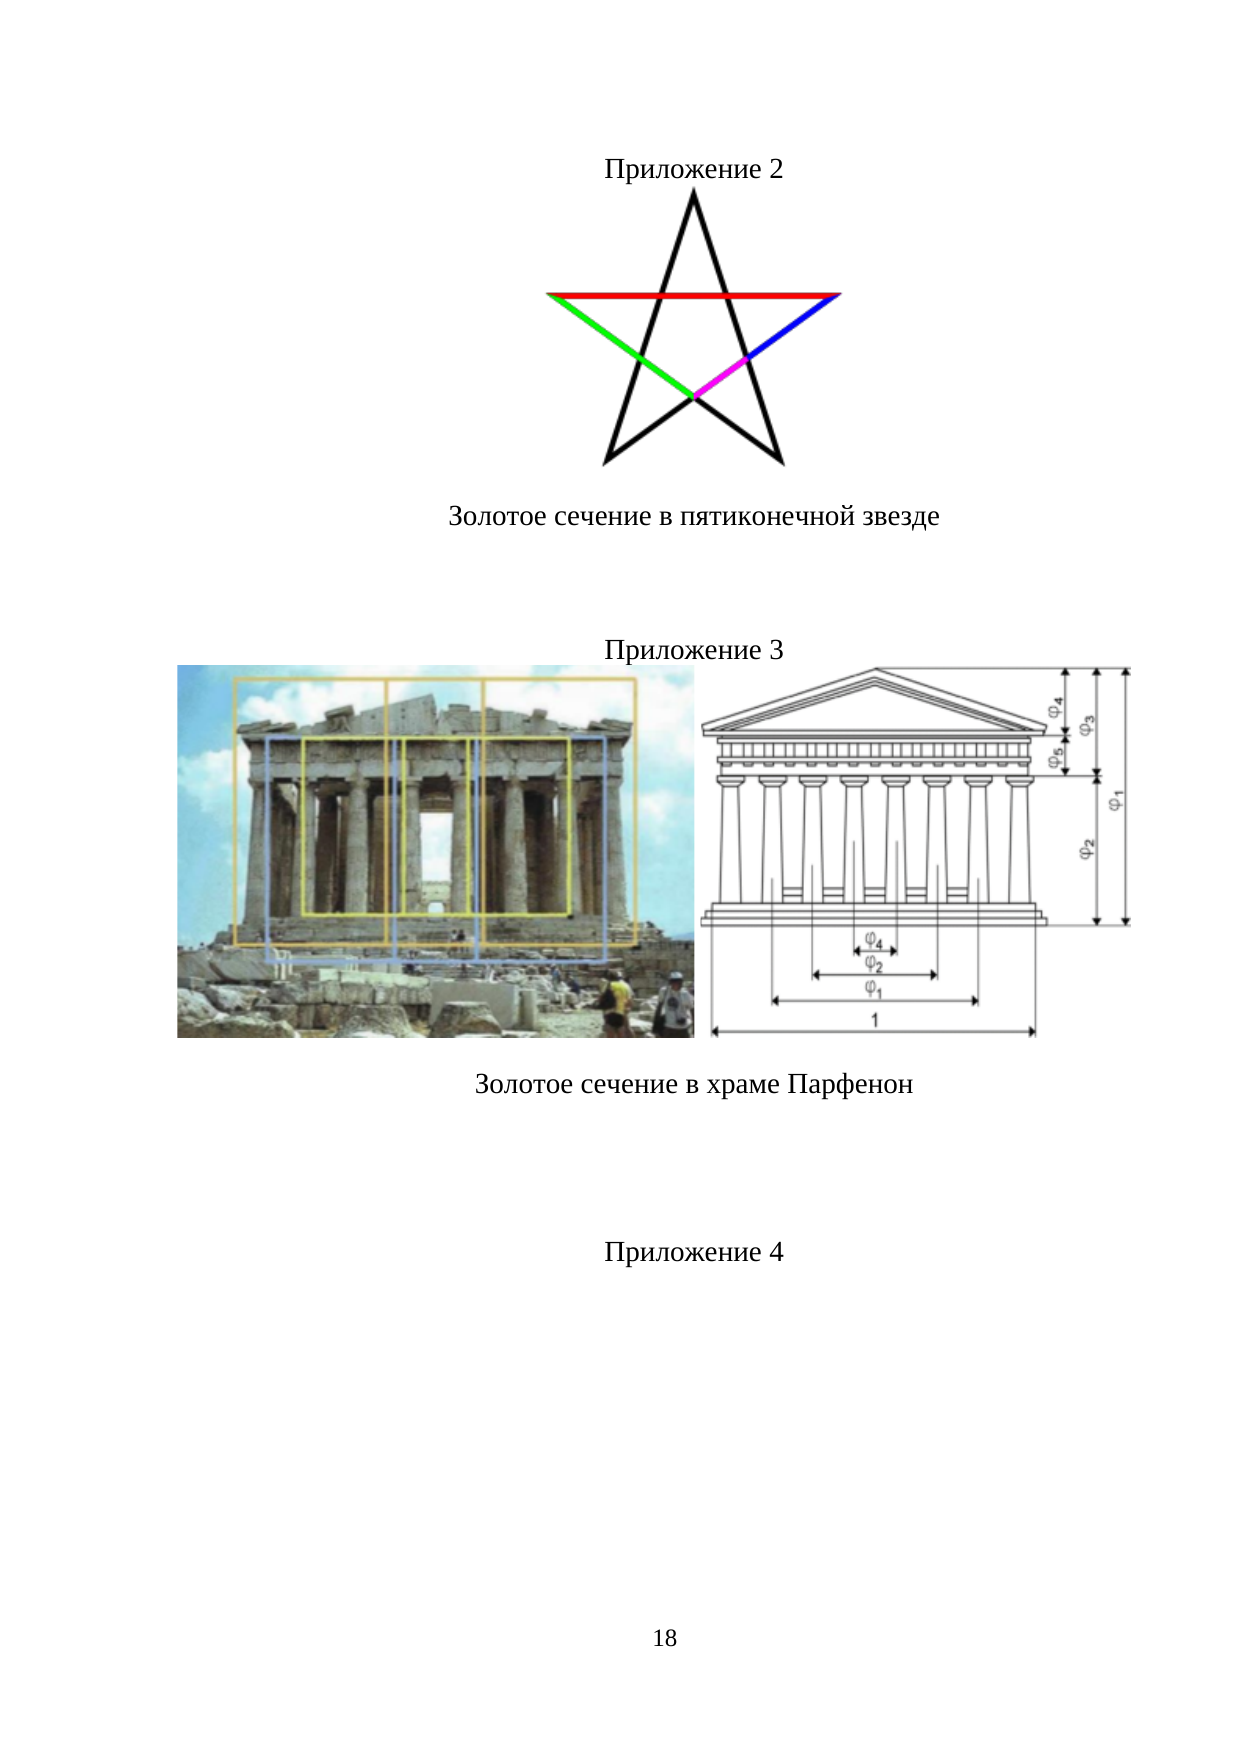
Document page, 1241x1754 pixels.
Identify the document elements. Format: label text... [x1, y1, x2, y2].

text Золотое сечение в пятиконечной звезде [177, 498, 1152, 531]
picture [177, 665, 695, 1038]
picture [537, 185, 851, 498]
text Приложение 4 [177, 1234, 1152, 1267]
text Приложение 3 [177, 632, 1152, 665]
text Приложение 2 [177, 152, 1152, 185]
text Золотое сечение в храме Парфенон [177, 1066, 1152, 1099]
picture [700, 665, 1131, 1038]
